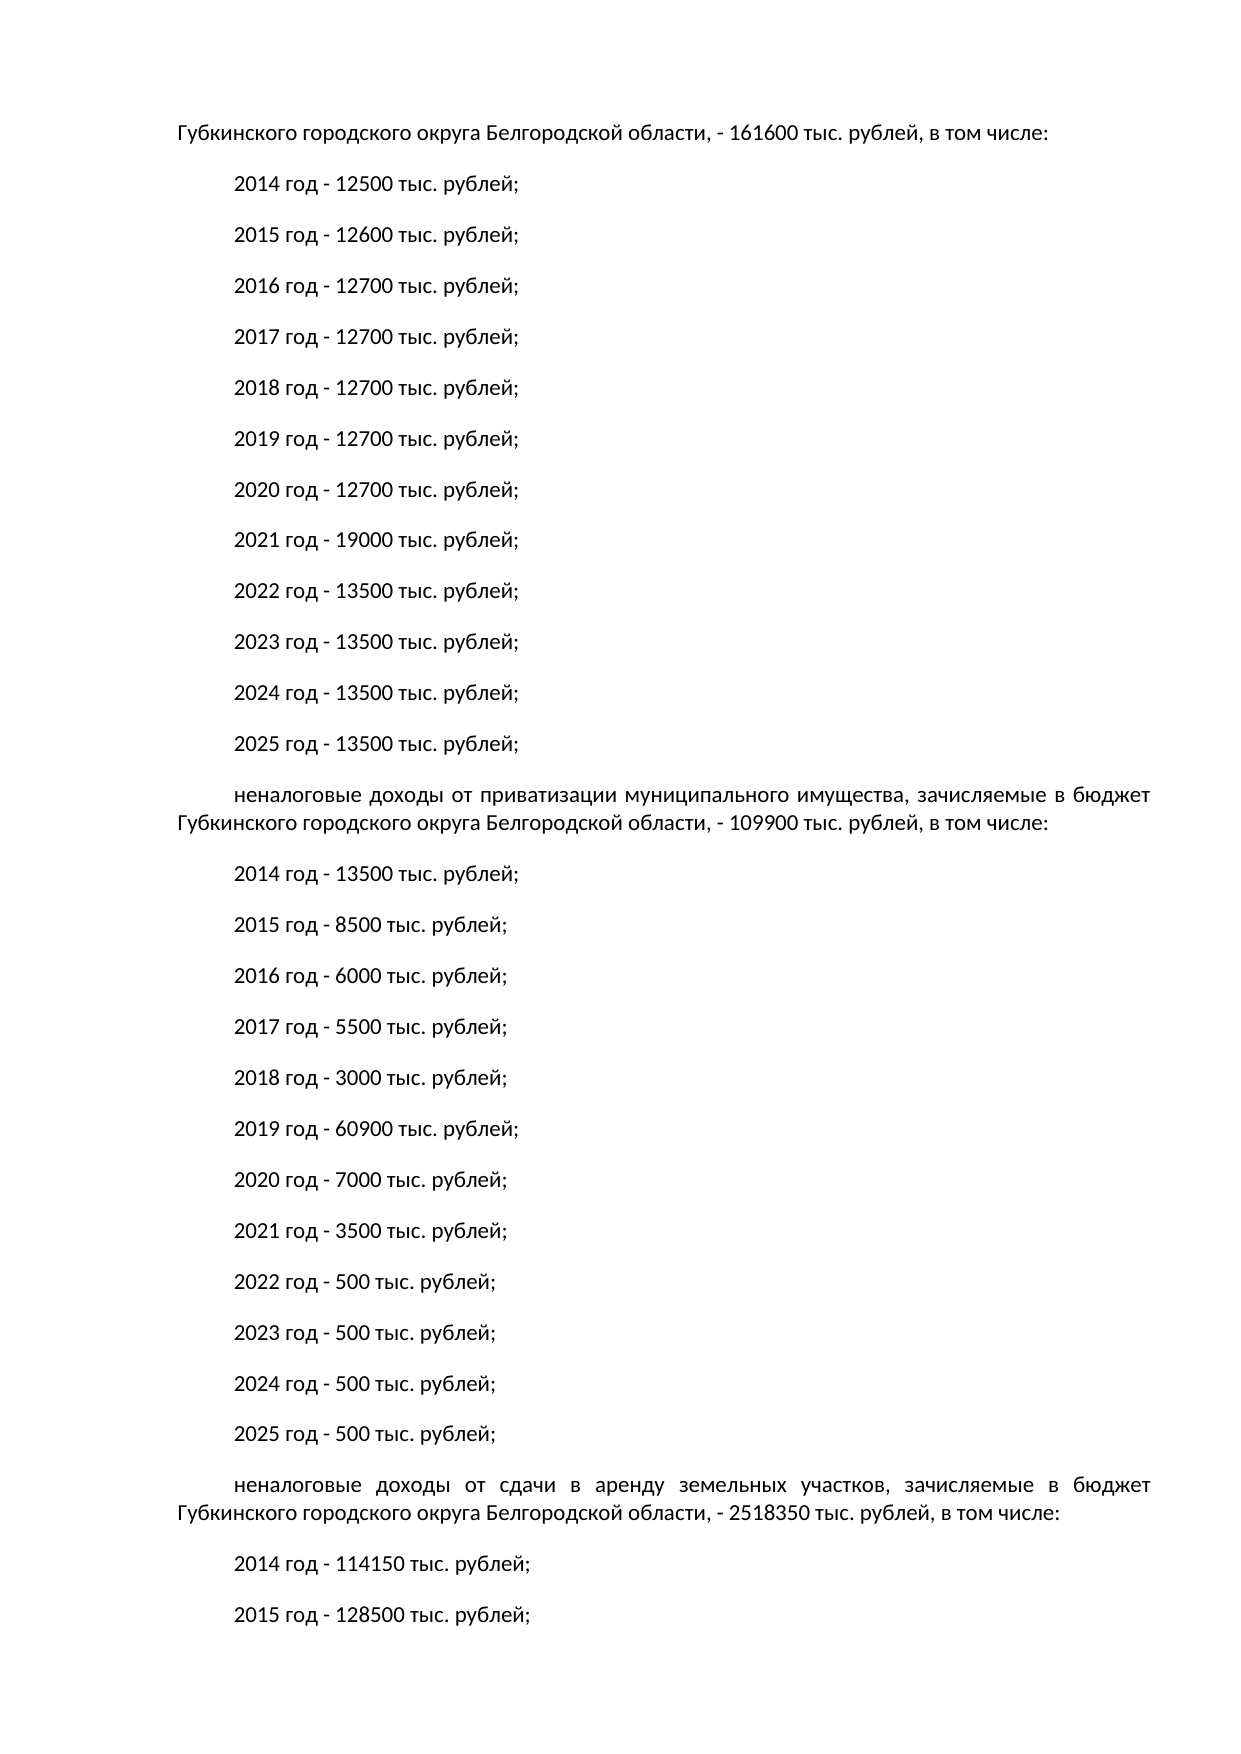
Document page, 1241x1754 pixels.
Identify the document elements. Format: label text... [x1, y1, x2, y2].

text 2016 год - 6000 тыс. рублей; [177, 961, 1152, 989]
text 2024 год - 500 тыс. рублей; [177, 1369, 1152, 1397]
text 2015 год - 12600 тыс. рублей; [177, 220, 1152, 248]
text 2023 год - 13500 тыс. рублей; [177, 627, 1152, 656]
text 2020 год - 7000 тыс. рублей; [177, 1165, 1152, 1193]
text неналоговые доходы от приватизации муниципального имущества, зачисляемые в бюджет Губкинского городского округа Белгородской области, - 109900 тыс. рублей, в том числе: [177, 780, 1152, 836]
text 2014 год - 13500 тыс. рублей; [177, 859, 1152, 887]
text 2015 год - 128500 тыс. рублей; [177, 1600, 1152, 1628]
text 2016 год - 12700 тыс. рублей; [177, 271, 1152, 299]
text 2017 год - 12700 тыс. рублей; [177, 322, 1152, 350]
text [177, 118, 1152, 146]
text 2019 год - 60900 тыс. рублей; [177, 1114, 1152, 1142]
text неналоговые доходы от сдачи в аренду земельных участков, зачисляемые в бюджет Губкинского городского округа Белгородской области, - 2518350 тыс. рублей, в том числе: [177, 1471, 1152, 1527]
text 2021 год - 19000 тыс. рублей; [177, 526, 1152, 554]
text 2023 год - 500 тыс. рублей; [177, 1318, 1152, 1346]
text 2018 год - 12700 тыс. рублей; [177, 373, 1152, 401]
text 2018 год - 3000 тыс. рублей; [177, 1063, 1152, 1091]
text 2025 год - 500 тыс. рублей; [177, 1419, 1152, 1448]
text 2024 год - 13500 тыс. рублей; [177, 678, 1152, 706]
text 2014 год - 114150 тыс. рублей; [177, 1549, 1152, 1577]
text 2014 год - 12500 тыс. рублей; [177, 169, 1152, 197]
text 2020 год - 12700 тыс. рублей; [177, 475, 1152, 503]
text 2017 год - 5500 тыс. рублей; [177, 1012, 1152, 1040]
text 2022 год - 500 тыс. рублей; [177, 1267, 1152, 1295]
text 2025 год - 13500 тыс. рублей; [177, 729, 1152, 757]
text 2015 год - 8500 тыс. рублей; [177, 910, 1152, 938]
text 2019 год - 12700 тыс. рублей; [177, 424, 1152, 452]
text 2021 год - 3500 тыс. рублей; [177, 1216, 1152, 1244]
text 2022 год - 13500 тыс. рублей; [177, 577, 1152, 604]
